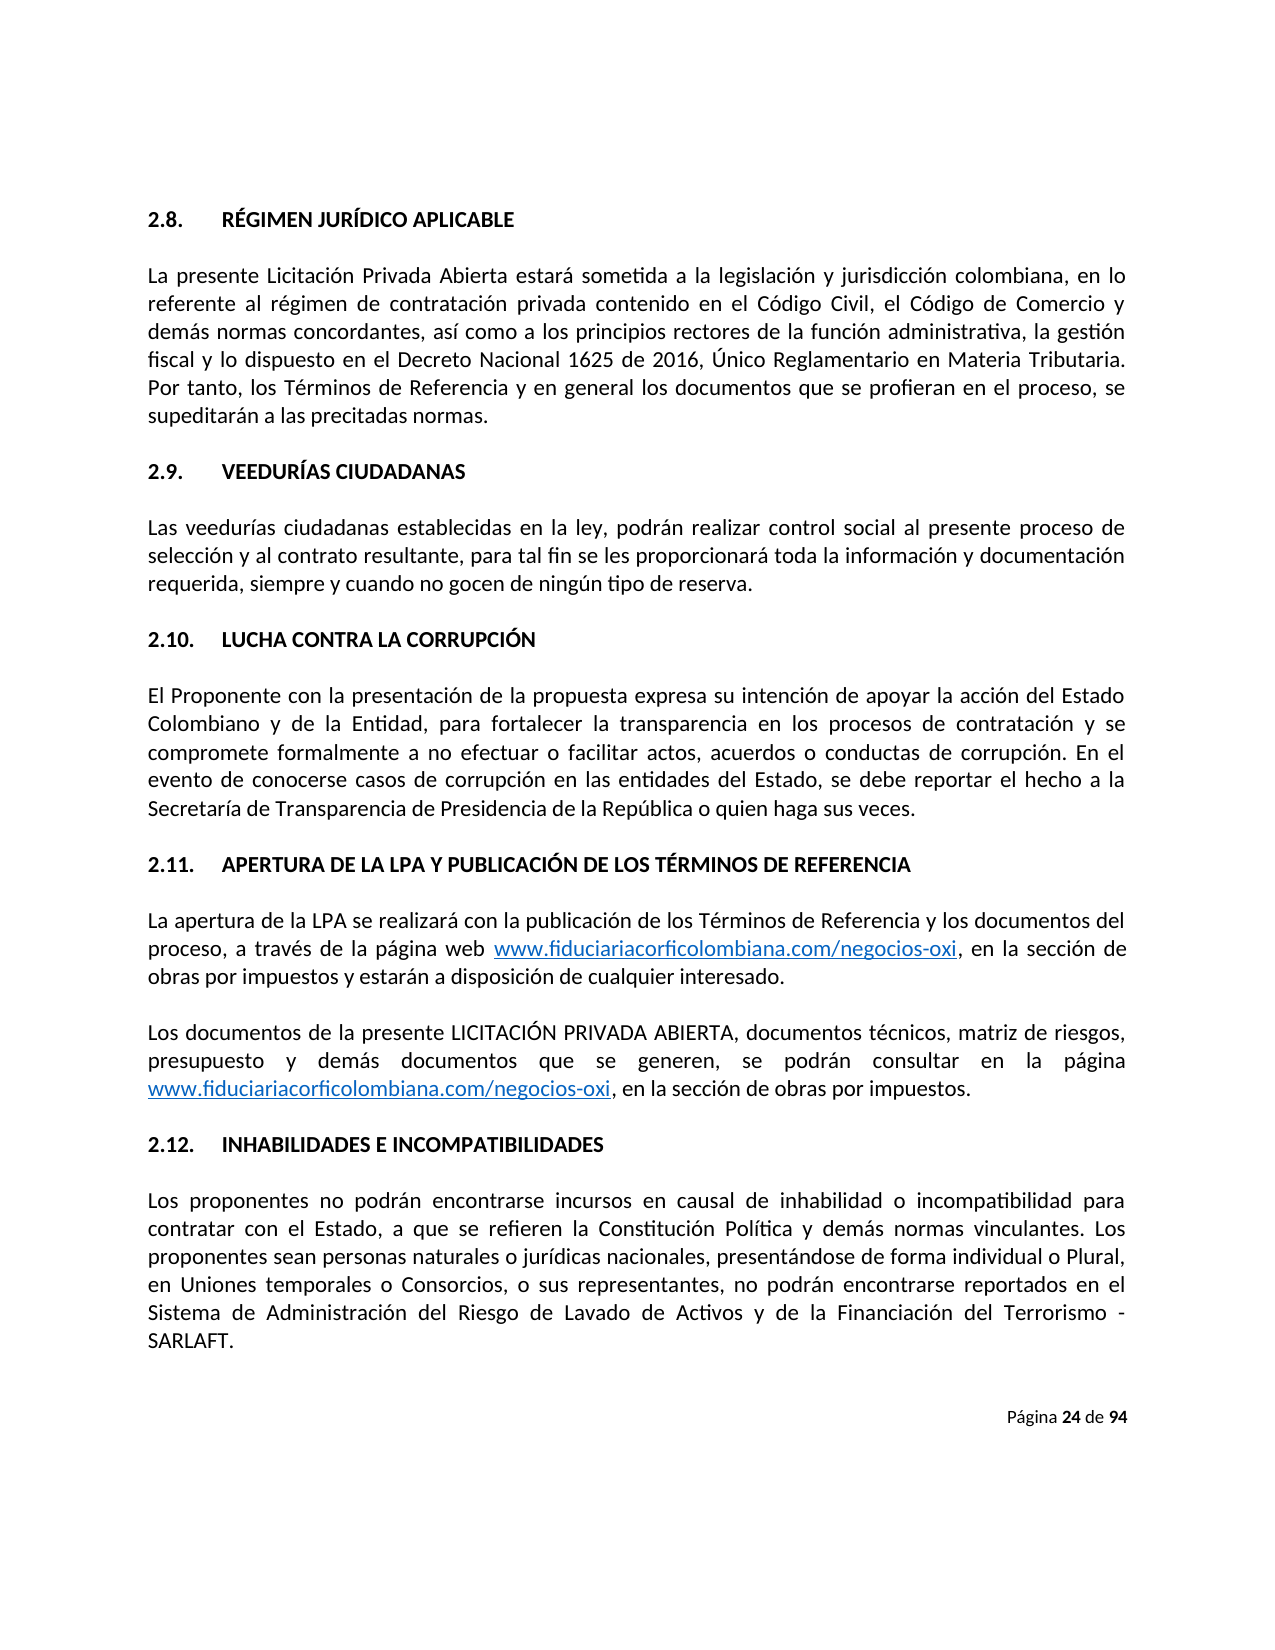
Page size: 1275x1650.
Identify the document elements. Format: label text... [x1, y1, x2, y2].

text Los documentos de la presente LICITACIÓN PRIVADA ABIERTA, documentos técnicos, matriz de riesgos, presupuesto y demás documentos que se generen, se podrán consultar en la página www.fiduciariacorficolombiana.com/negocios-oxi, en la sección de obras por impuestos. [148, 1018, 1127, 1102]
text Las veedurías ciudadanas establecidas en la ley, podrán realizar control social al presente proceso de selección y al contrato resultante, para tal fin se les proporcionará toda la información y documentación requerida, siempre y cuando no gocen de ningún tipo de reserva. [148, 513, 1127, 597]
subtitle APERTURA DE LA LPA Y PUBLICACIÓN DE LOS TÉRMINOS DE REFERENCIA [148, 850, 1127, 878]
text El Proponente con la presentación de la propuesta expresa su intención de apoyar la acción del Estado Colombiano y de la Entidad, para fortalecer la transparencia en los procesos de contratación y se compromete formalmente a no efectuar o facilitar actos, acuerdos o conductas de corrupción. En el evento de conocerse casos de corrupción en las entidades del Estado, se debe reportar el hecho a la Secretaría de Transparencia de Presidencia de la República o quien haga sus veces. [148, 682, 1127, 822]
subtitle RÉGIMEN JURÍDICO APLICABLE [148, 205, 1127, 233]
text Los proponentes no podrán encontrarse incursos en causal de inhabilidad o incompatibilidad para contratar con el Estado, a que se refieren la Constitución Política y demás normas vinculantes. Los proponentes sean personas naturales o jurídicas nacionales, presentándose de forma individual o Plural, en Uniones temporales o Consorcios, o sus representantes, no podrán encontrarse reportados en el Sistema de Administración del Riesgo de Lavado de Activos y de la Financiación del Terrorismo - SARLAFT. [148, 1186, 1127, 1354]
text La presente Licitación Privada Abierta estará sometida a la legislación y jurisdicción colombiana, en lo referente al régimen de contratación privada contenido en el Código Civil, el Código de Comercio y demás normas concordantes, así como a los principios rectores de la función administrativa, la gestión fiscal y lo dispuesto en el Decreto Nacional 1625 de 2016, Único Reglamentario en Materia Tributaria. Por tanto, los Términos de Referencia y en general los documentos que se profieran en el proceso, se supeditarán a las precitadas normas. [148, 261, 1127, 429]
subtitle INHABILIDADES E INCOMPATIBILIDADES [148, 1130, 1127, 1158]
text La apertura de la LPA se realizará con la publicación de los Términos de Referencia y los documentos del proceso, a través de la página web www.fiduciariacorficolombiana.com/negocios-oxi, en la sección de obras por impuestos y estarán a disposición de cualquier interesado. [148, 906, 1127, 990]
subtitle VEEDURÍAS CIUDADANAS [148, 457, 1127, 485]
subtitle LUCHA CONTRA LA CORRUPCIÓN [148, 626, 1127, 653]
